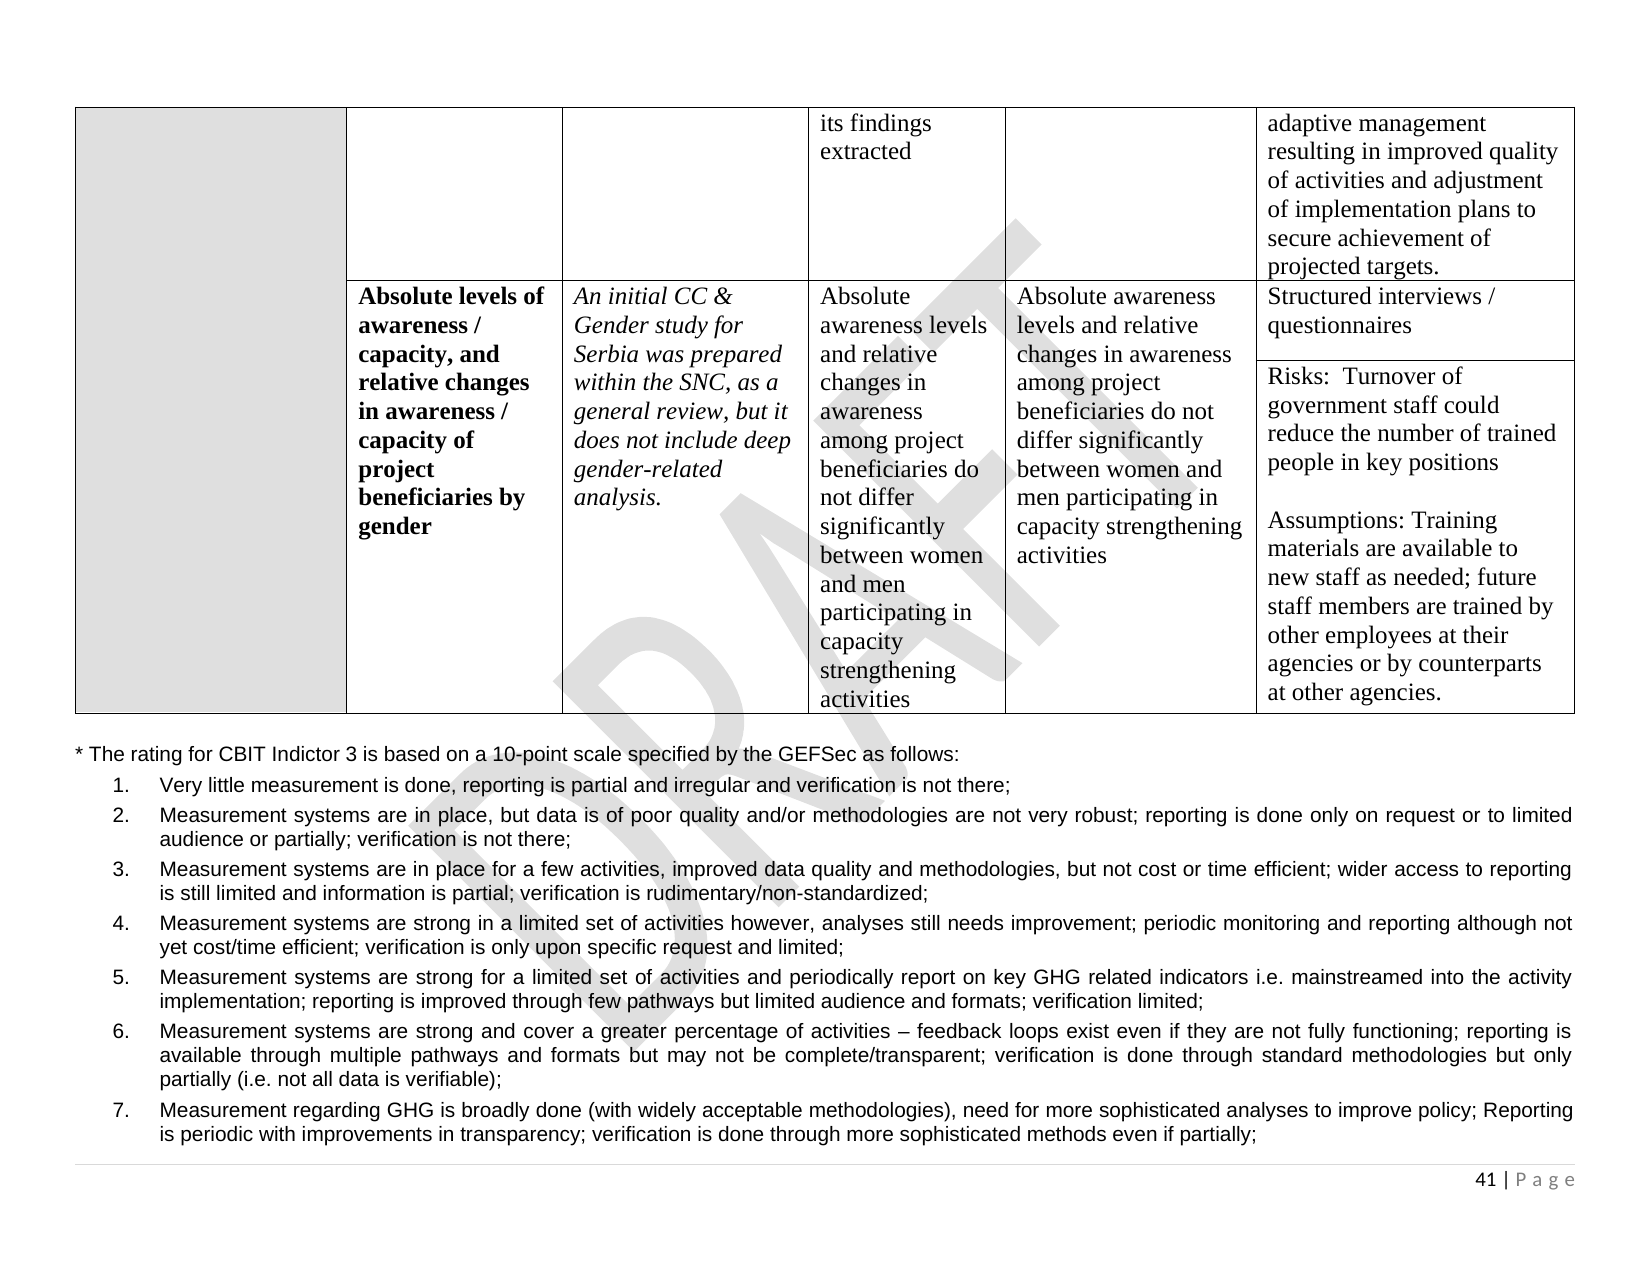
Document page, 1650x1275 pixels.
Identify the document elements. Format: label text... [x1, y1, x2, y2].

table_cell Risks: Turnover of government staff could reduce the number of trained people in key positions Assumptions: Training materials are available to new staff as needed; future staff members are trained by other employees at their agencies or by counterparts at other agencies. [1257, 361, 1574, 712]
table_cell Absolute awareness levels and relative changes in awareness among project beneficiaries do not differ significantly between women and men participating in capacity strengthening activities [809, 281, 1005, 712]
list Measurement systems are strong for a limited set of activities and periodically report on key GHG related indicators i.e. mainstreamed into the activity implementation; reporting is improved through few pathways but limited audience and formats; verification limited; [112, 965, 1575, 1013]
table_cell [1257, 108, 1574, 280]
table_cell Absolute awareness levels and relative changes in awareness among project beneficiaries do not differ significantly between women and men participating in capacity strengthening activities [1006, 281, 1256, 712]
list Measurement systems are in place, but data is of poor quality and/or methodologies are not very robust; reporting is done only on request or to limited audience or partially; verification is not there; [112, 803, 1575, 851]
list Measurement regarding GHG is broadly done (with widely acceptable methodologies), need for more sophisticated analyses to improve policy; Reporting is periodic with improvements in transparency; verification is done through more sophisticated methods even if partially; [112, 1097, 1575, 1145]
table_cell An initial CC & Gender study for Serbia was prepared within the SNC, as a general review, but it does not include deep gender-related analysis. [563, 281, 808, 712]
table_cell Structured interviews / questionnaires [1257, 281, 1574, 360]
table_cell Absolute levels of awareness / capacity, and relative changes in awareness / capacity of project beneficiaries by gender [347, 281, 562, 712]
list Measurement systems are in place for a few activities, improved data quality and methodologies, but not cost or time efficient; wider access to reporting is still limited and information is partial; verification is rudimentary/non-standardized; [112, 857, 1575, 905]
list Very little measurement is done, reporting is partial and irregular and verification is not there; [112, 772, 1575, 796]
list Measurement systems are strong in a limited set of activities however, analyses still needs improvement; periodic monitoring and reporting although not yet cost/time efficient; verification is only upon specific request and limited; [112, 911, 1575, 959]
text * The rating for CBIT Indictor 3 is based on a 10-point scale specified by the GEFSec as follows: [75, 742, 1575, 766]
list Measurement systems are strong and cover a greater percentage of activities – feedback loops exist even if they are not fully functioning; reporting is available through multiple pathways and formats but may not be complete/transparent; verification is done through standard methodologies but only partially (i.e. not all data is verifiable); [112, 1019, 1575, 1091]
